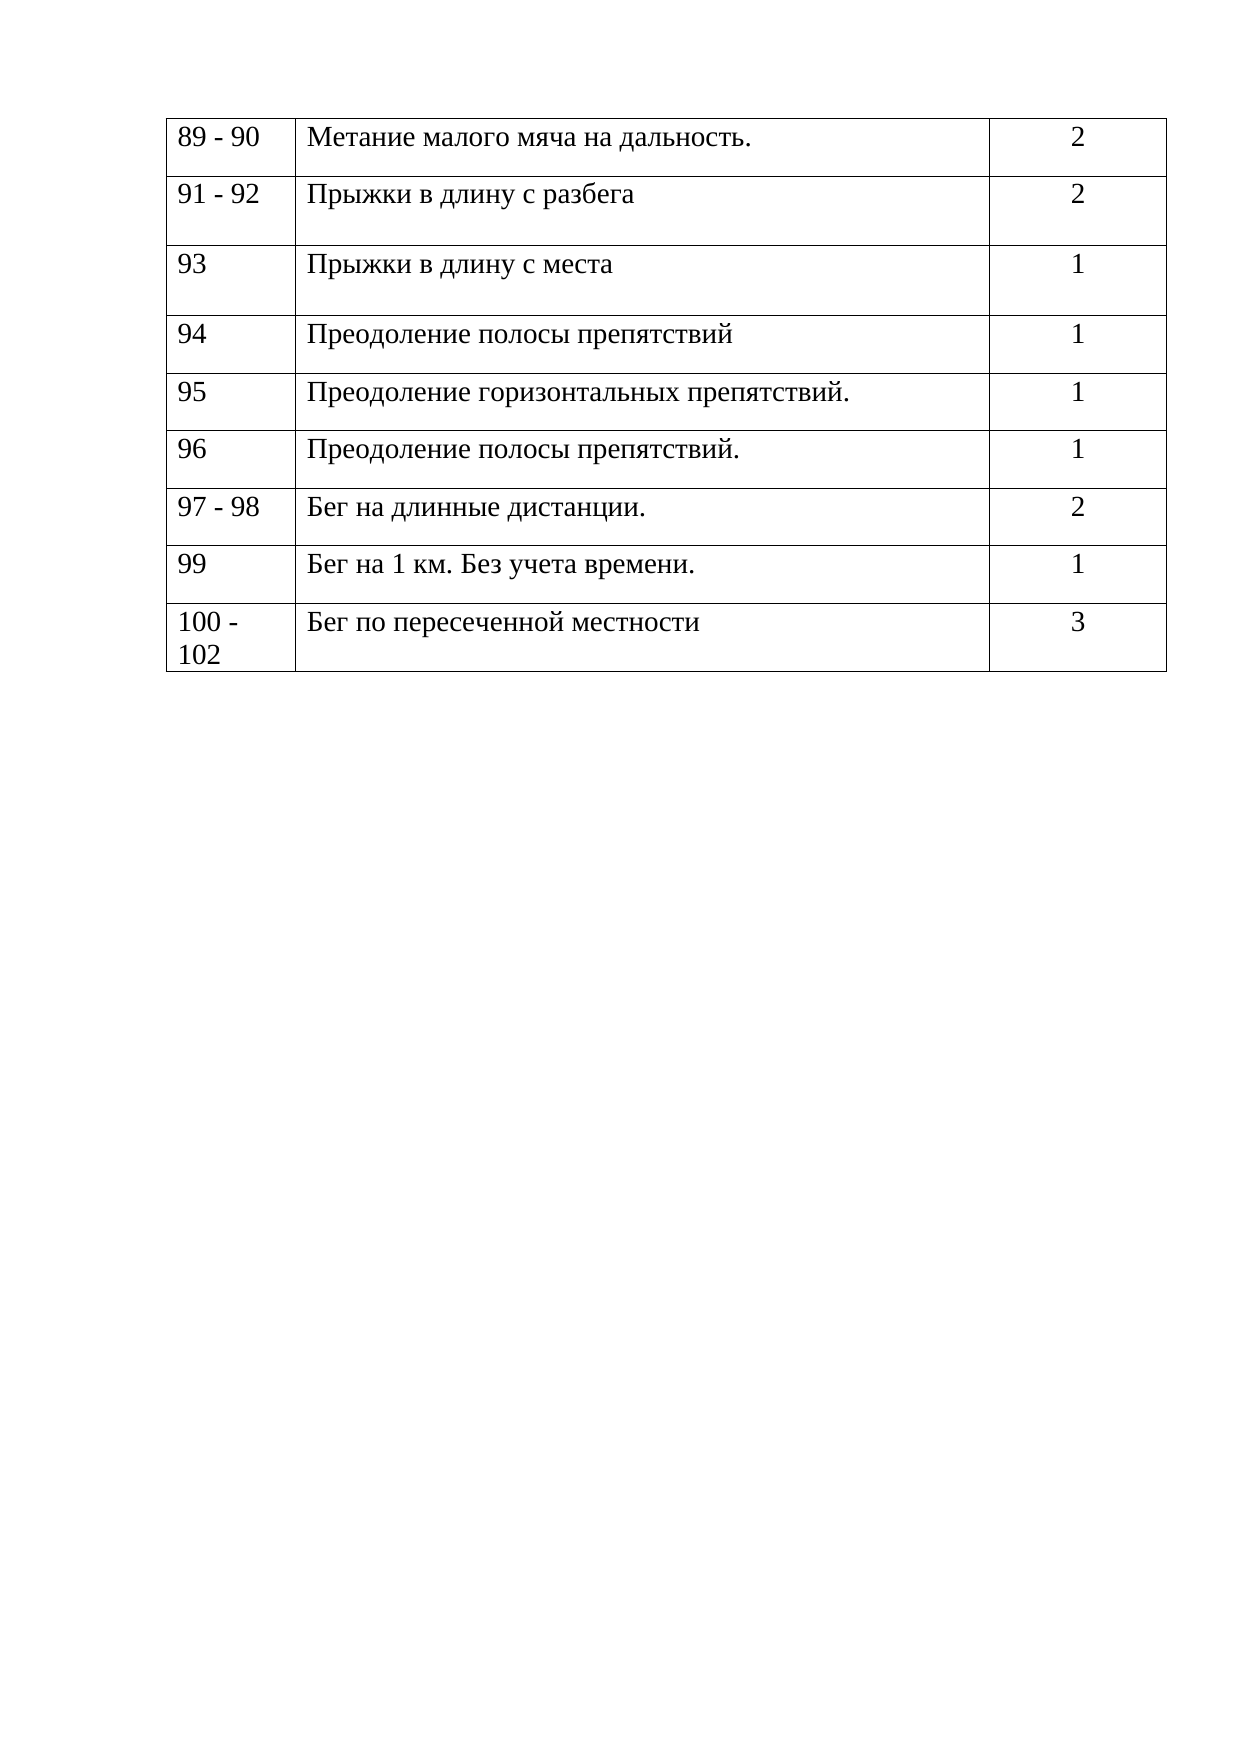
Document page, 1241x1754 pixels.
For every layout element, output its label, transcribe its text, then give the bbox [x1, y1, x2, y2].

table_cell 100 - 102 [167, 604, 295, 671]
table_cell Преодоление полосы препятствий [296, 316, 989, 373]
table_cell Прыжки в длину с разбега [296, 177, 989, 245]
table_cell Бег по пересеченной местности [296, 604, 989, 671]
table_cell Прыжки в длину с места [296, 246, 989, 315]
table_cell 95 [167, 374, 295, 430]
table_cell Метание малого мяча на дальность. [296, 119, 989, 176]
table_cell Бег на длинные дистанции. [296, 489, 989, 545]
table_cell 3 [990, 604, 1166, 671]
table_cell 2 [990, 489, 1166, 545]
table_cell 97 - 98 [167, 489, 295, 545]
table_cell 91 - 92 [167, 177, 295, 245]
table_cell 96 [167, 431, 295, 488]
table_cell 1 [990, 316, 1166, 373]
table_cell 2 [990, 119, 1166, 176]
table_cell 2 [990, 177, 1166, 245]
table_cell Бег на 1 км. Без учета времени. [296, 546, 989, 603]
table_cell 1 [990, 374, 1166, 430]
table_cell 89 - 90 [167, 119, 295, 176]
table_cell 99 [167, 546, 295, 603]
table_cell 93 [167, 246, 295, 315]
table_cell Преодоление горизонтальных препятствий. [296, 374, 989, 430]
table_cell 1 [990, 246, 1166, 315]
table_cell 1 [990, 431, 1166, 488]
table_cell 94 [167, 316, 295, 373]
table_cell Преодоление полосы препятствий. [296, 431, 989, 488]
table_cell 1 [990, 546, 1166, 603]
